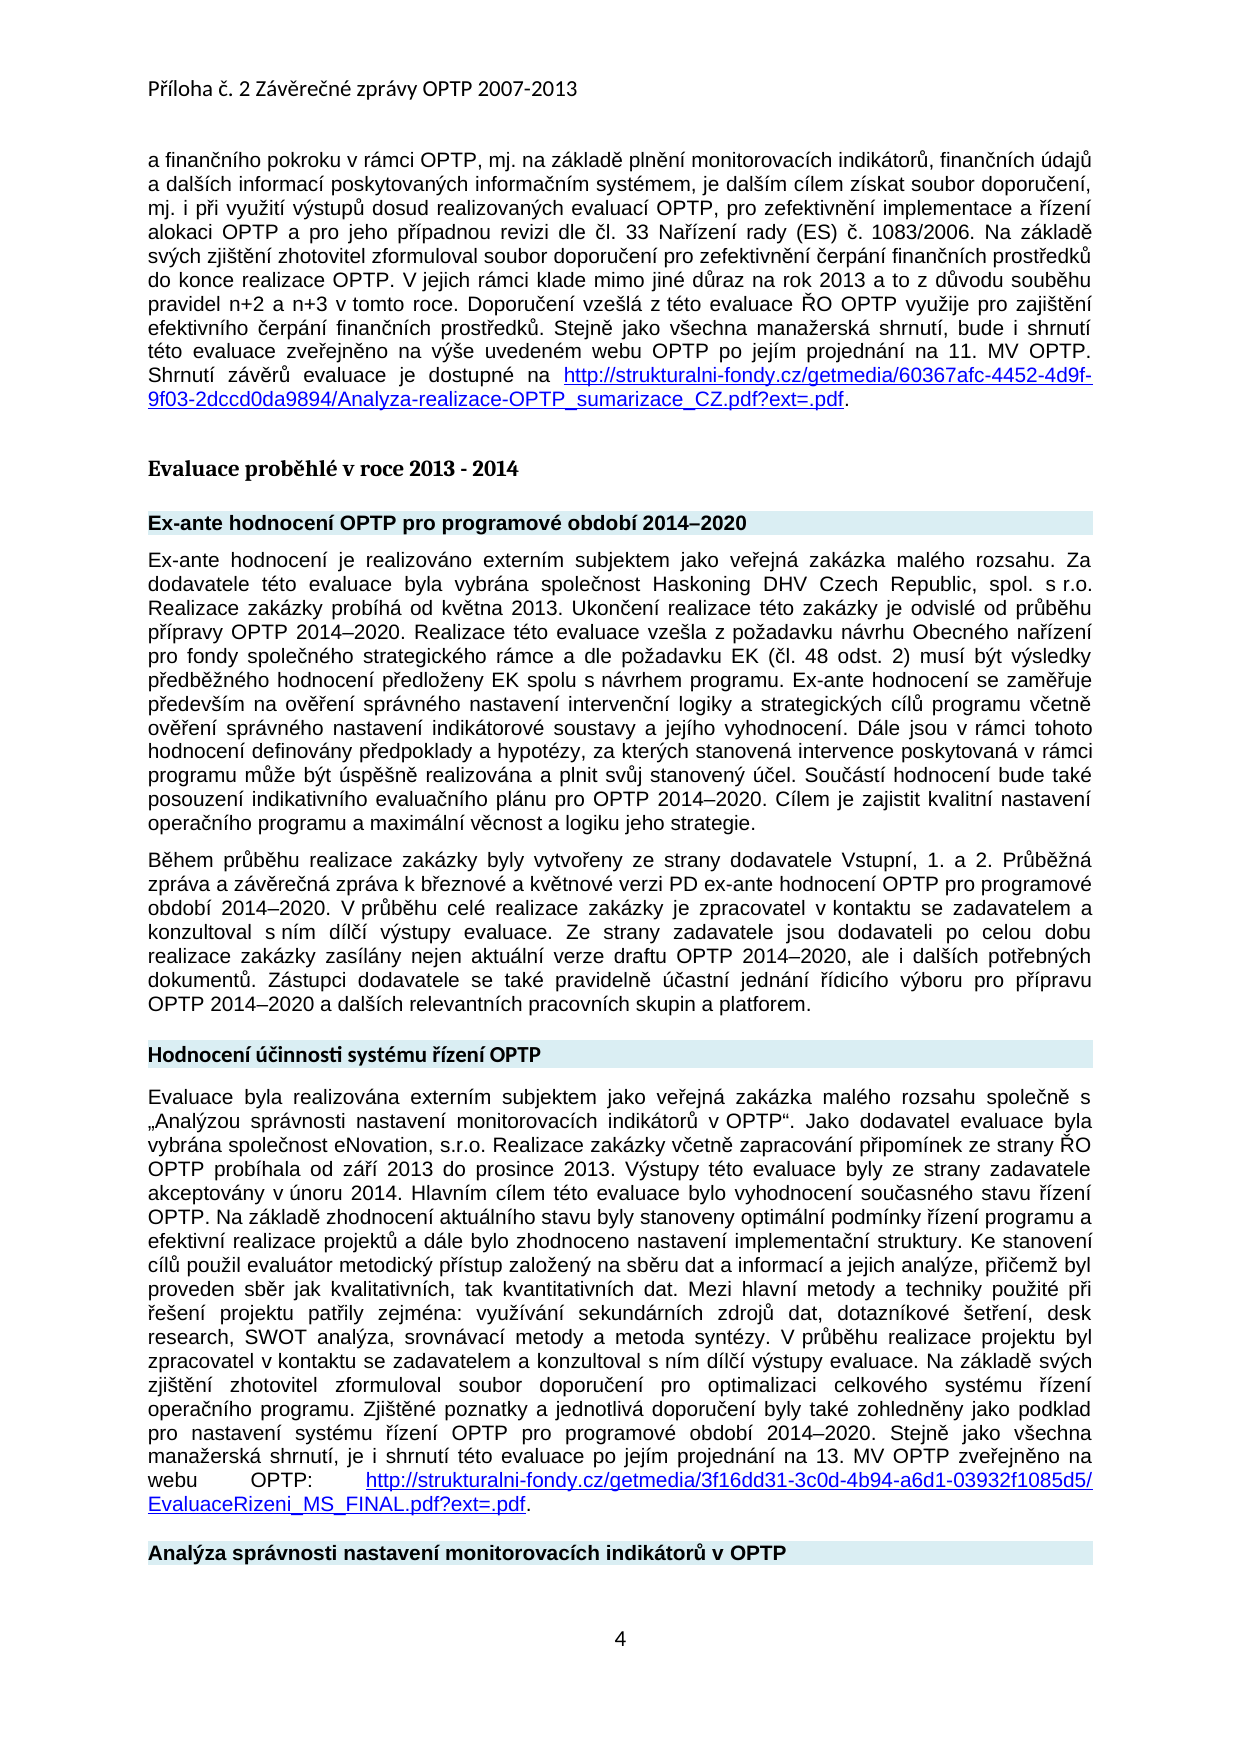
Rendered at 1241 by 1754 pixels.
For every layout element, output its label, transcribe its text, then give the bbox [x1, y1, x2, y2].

text Během průběhu realizace zakázky byly vytvořeny ze strany dodavatele Vstupní, 1. a 2. Průběžná zpráva a závěrečná zpráva k březnové a květnové verzi PD ex-ante hodnocení OPTP pro programové období 2014–2020. V průběhu celé realizace zakázky je zpracovatel v kontaktu se zadavatelem a konzultoval s ním dílčí výstupy evaluace. Ze strany zadavatele jsou dodavateli po celou dobu realizace zakázky zasílány nejen aktuální verze draftu OPTP 2014–2020, ale i dalších potřebných dokumentů. Zástupci dodavatele se také pravidelně účastní jednání řídicího výboru pro přípravu OPTP 2014–2020 a dalších relevantních pracovních skupin a platforem. [148, 848, 1093, 1015]
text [148, 148, 1093, 411]
text Analýza správnosti nastavení monitorovacích indikátorů v OPTP [148, 1541, 1093, 1565]
text Evaluace byla realizována externím subjektem jako veřejná zakázka malého rozsahu společně s „Analýzou správnosti nastavení monitorovacích indikátorů v OPTP“. Jako dodavatel evaluace byla vybrána společnost eNovation, s.r.o. Realizace zakázky včetně zapracování připomínek ze strany ŘO OPTP probíhala od září 2013 do prosince 2013. Výstupy této evaluace byly ze strany zadavatele akceptovány v únoru 2014. Hlavním cílem této evaluace bylo vyhodnocení současného stavu řízení OPTP. Na základě zhodnocení aktuálního stavu byly stanoveny optimální podmínky řízení programu a efektivní realizace projektů a dále bylo zhodnoceno nastavení implementační struktury. Ke stanovení cílů použil evaluátor metodický přístup založený na sběru dat a informací a jejich analýze, přičemž byl proveden sběr jak kvalitativních, tak kvantitativních dat. Mezi hlavní metody a techniky použité při řešení projektu patřily zejména: využívání sekundárních zdrojů dat, dotazníkové šetření, desk research, SWOT analýza, srovnávací metody a metoda syntézy. V průběhu realizace projektu byl zpracovatel v kontaktu se zadavatelem a konzultoval s ním dílčí výstupy evaluace. Na základě svých zjištění zhotovitel zformuloval soubor doporučení pro optimalizaci celkového systému řízení operačního programu. Zjištěné poznatky a jednotlivá doporučení byly také zohledněny jako podklad pro nastavení systému řízení OPTP pro programové období 2014–2020. Stejně jako všechna manažerská shrnutí, je i shrnutí této evaluace po jejím projednání na 13. MV OPTP zveřejněno na webu OPTP: http://strukturalni-fondy.cz/getmedia/3f16dd31-3c0d-4b94-a6d1-03932f1085d5/EvaluaceRizeni_MS_FINAL.pdf?ext=.pdf. [148, 1085, 1093, 1516]
text Ex-ante hodnocení je realizováno externím subjektem jako veřejná zakázka malého rozsahu. Za dodavatele této evaluace byla vybrána společnost Haskoning DHV Czech Republic, spol. s r.o. Realizace zakázky probíhá od května 2013. Ukončení realizace této zakázky je odvislé od průběhu přípravy OPTP 2014–2020. Realizace této evaluace vzešla z požadavku návrhu Obecného nařízení pro fondy společného strategického rámce a dle požadavku EK (čl. 48 odst. 2) musí být výsledky předběžného hodnocení předloženy EK spolu s návrhem programu. Ex-ante hodnocení se zaměřuje především na ověření správného nastavení intervenční logiky a strategických cílů programu včetně ověření správného nastavení indikátorové soustavy a jejího vyhodnocení. Dále jsou v rámci tohoto hodnocení definovány předpoklady a hypotézy, za kterých stanovená intervence poskytovaná v rámci programu může být úspěšně realizována a plnit svůj stanovený účel. Součástí hodnocení bude také posouzení indikativního evaluačního plánu pro OPTP 2014–2020. Cílem je zajistit kvalitní nastavení operačního programu a maximální věcnost a logiku jeho strategie. [148, 548, 1093, 835]
text Hodnocení účinnosti systému řízení OPTP [148, 1040, 1093, 1068]
subtitle Evaluace proběhlé v roce 2013 - 2014 [148, 456, 1093, 482]
text Ex-ante hodnocení OPTP pro programové období 2014–2020 [148, 511, 1093, 535]
